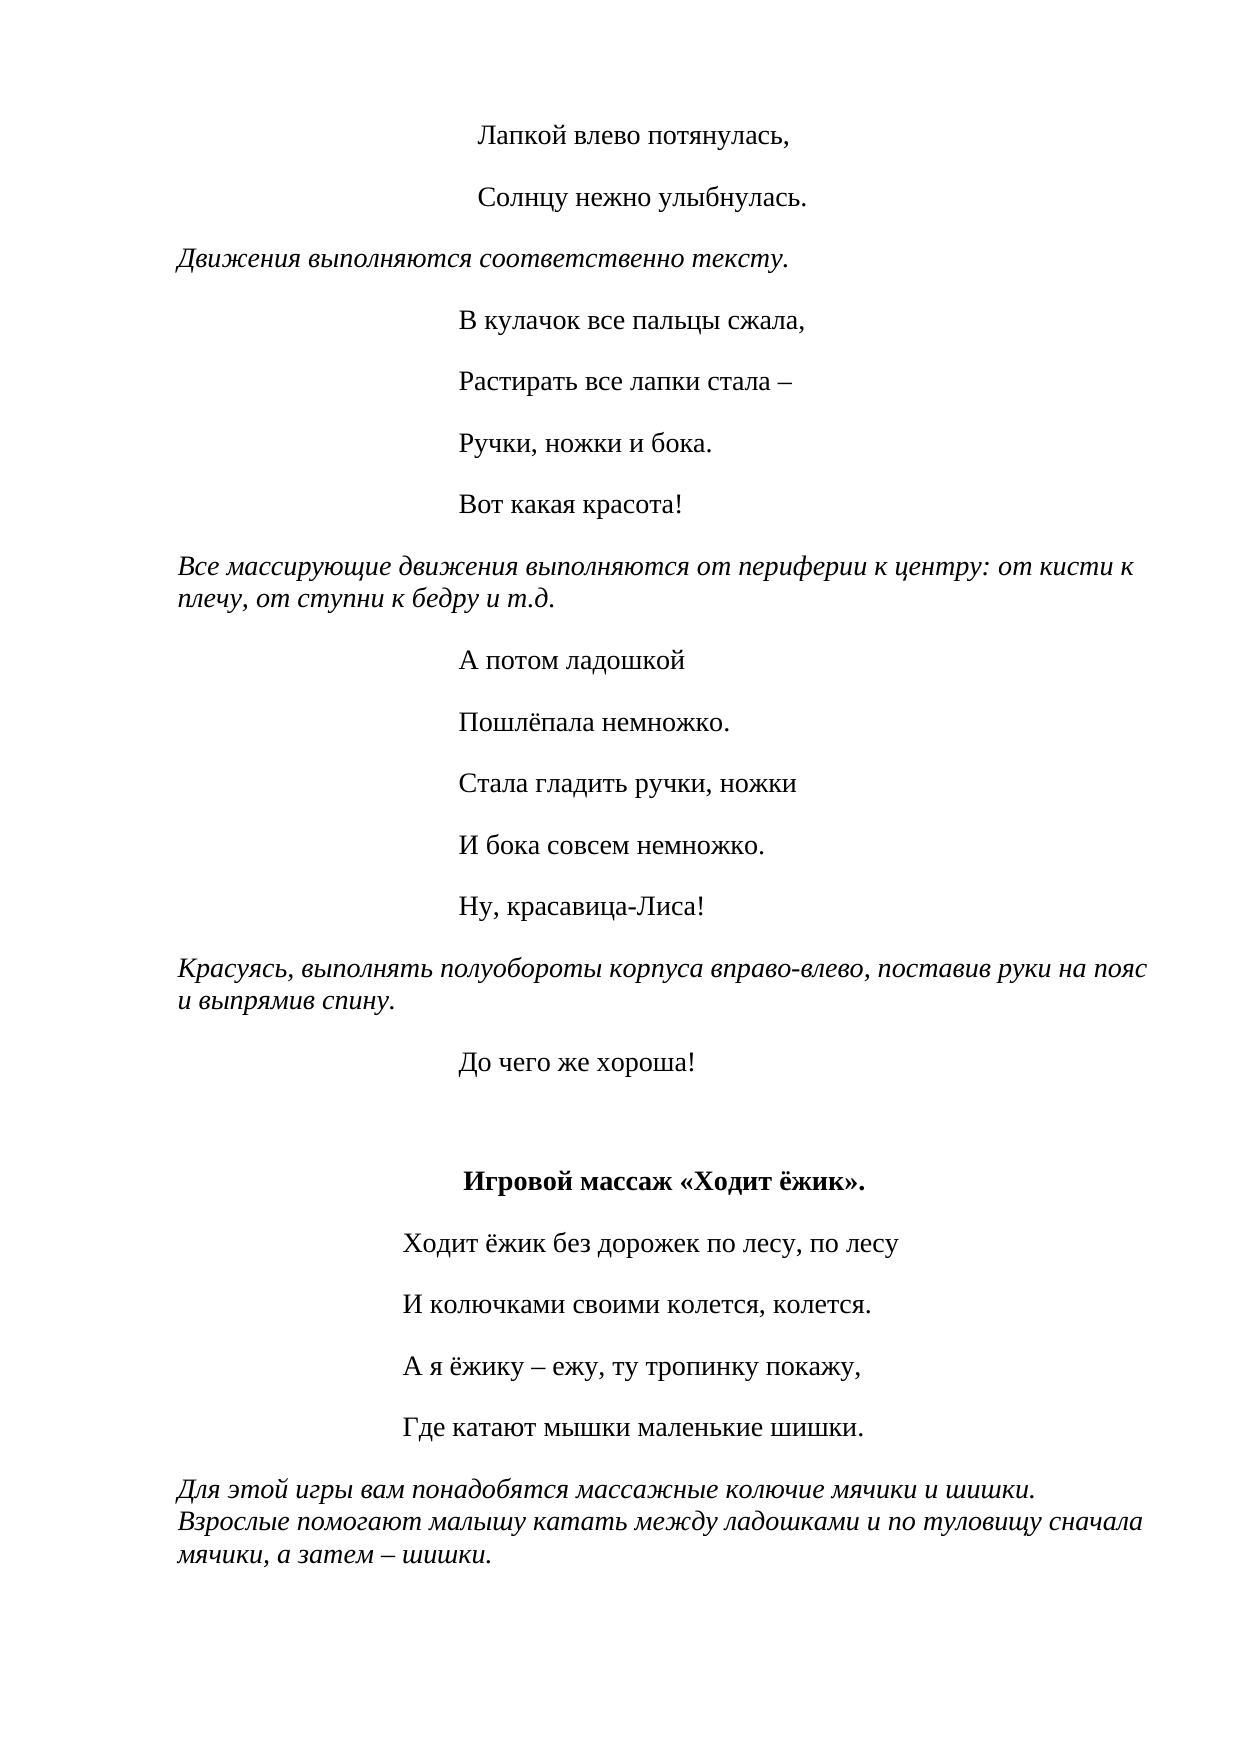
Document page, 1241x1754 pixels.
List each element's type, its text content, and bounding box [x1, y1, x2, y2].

text И колючками своими колется, колется. [402, 1287, 1152, 1320]
text Для этой игры вам понадобятся массажные колючие мячики и шишки. Взрослые помогают малышу катать между ладошками и по туловищу сначала мячики, а затем – шишки. [177, 1472, 1152, 1569]
text Все массирующие движения выполняются от периферии к центру: от кисти к плечу, от ступни к бедру и т.д. [177, 549, 1152, 614]
text В кулачок все пальцы сжала, [458, 303, 1152, 335]
text Ходит ёжик без дорожек по лесу, по лесу [402, 1226, 1152, 1258]
text До чего же хороша! [458, 1045, 1152, 1077]
text И бока совсем немножко. [458, 828, 1152, 860]
text Растирать все лапки стала – [458, 364, 1152, 397]
text Лапкой влево потянулась, [477, 118, 1152, 151]
text Красуясь, выполнять полуобороты корпуса вправо-влево, поставив руки на пояс и выпрямив спину. [177, 951, 1152, 1016]
text Ну, красавица-Лиса! [458, 889, 1152, 922]
text Солнцу нежно улыбнулась. [477, 180, 1152, 212]
text Игровой массаж «Ходит ёжик». [177, 1164, 1152, 1197]
text Где катают мышки маленькие шишки. [402, 1411, 1152, 1443]
text А я ёжику – ежу, ту тропинку покажу, [402, 1349, 1152, 1381]
text Движения выполняются соответственно тексту. [177, 241, 1152, 274]
text А потом ладошкой [458, 643, 1152, 675]
text Вот какая красота! [458, 487, 1152, 520]
text Стала гладить ручки, ножки [458, 766, 1152, 798]
text Ручки, ножки и бока. [458, 426, 1152, 458]
text Пошлёпала немножко. [458, 704, 1152, 737]
